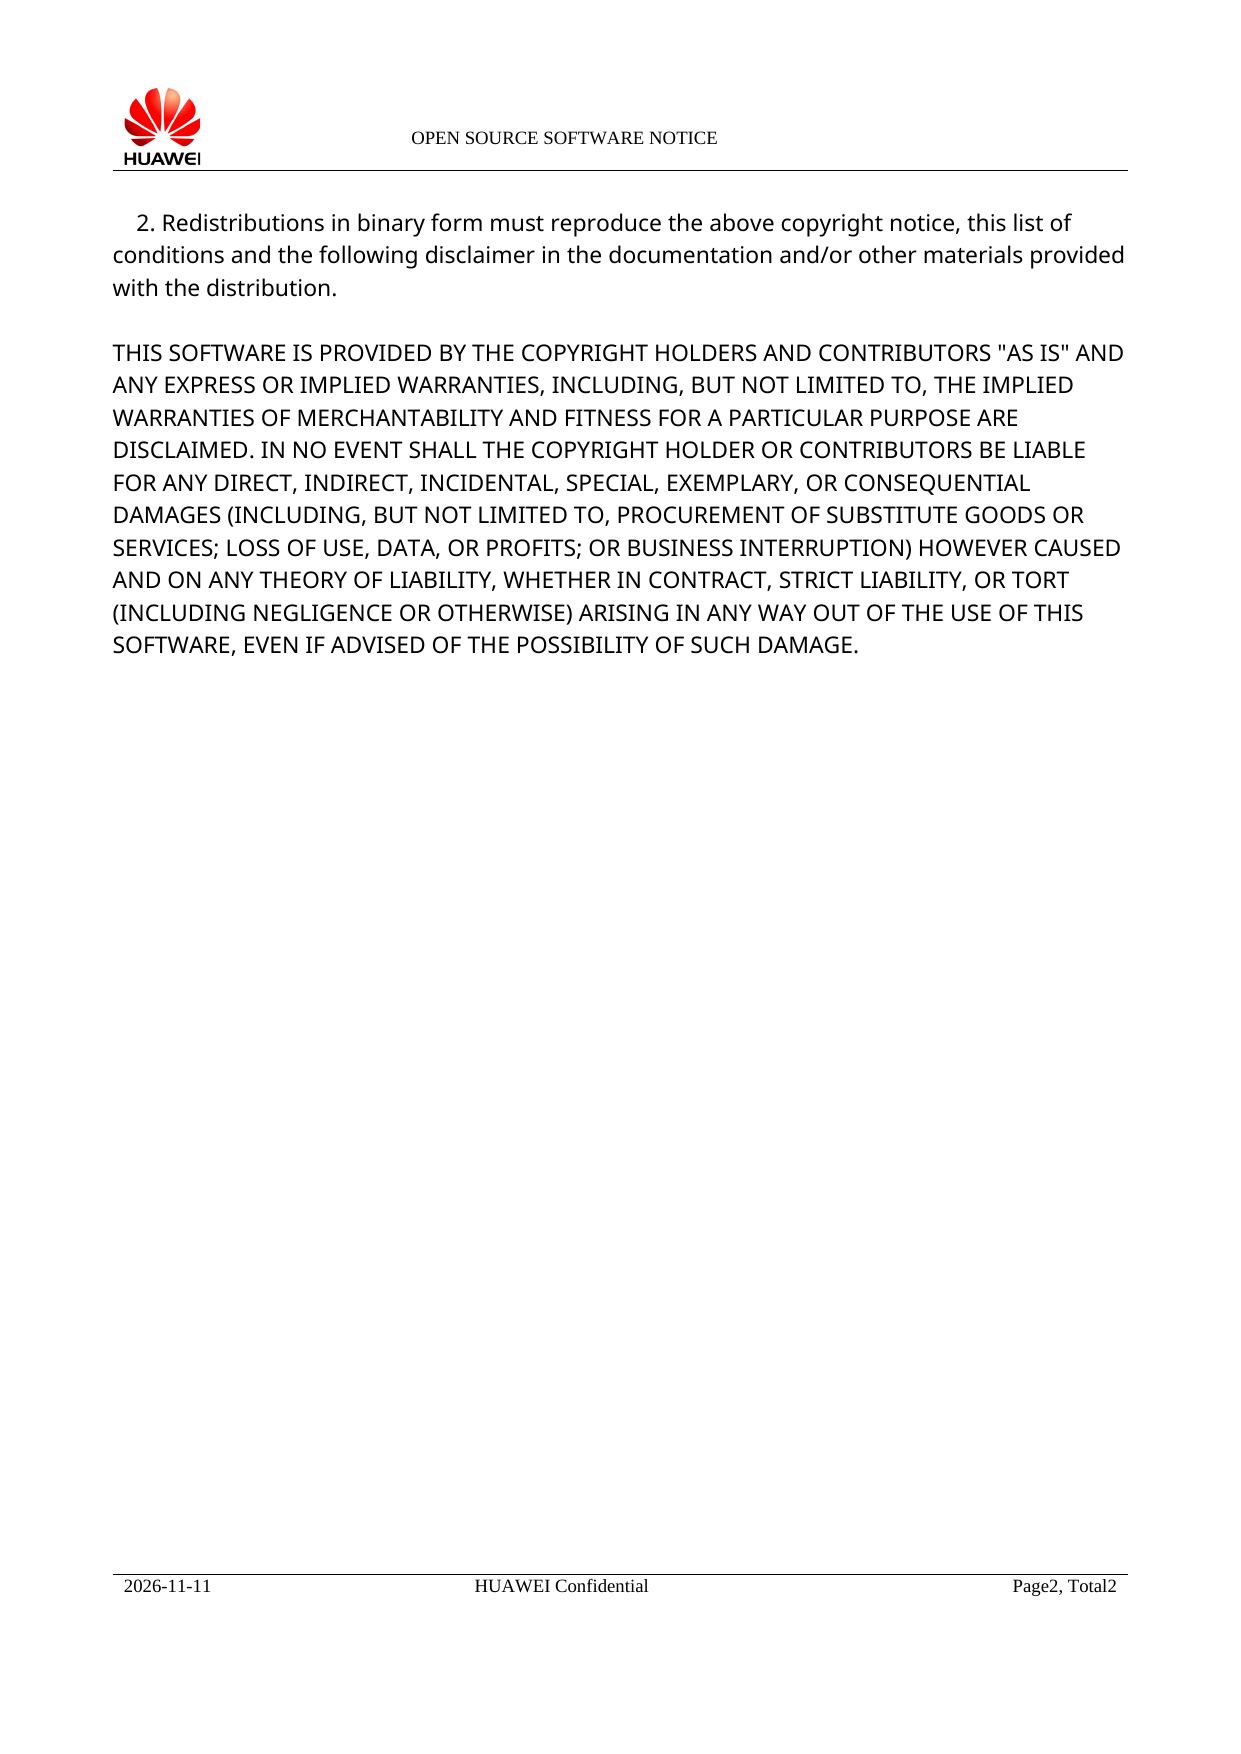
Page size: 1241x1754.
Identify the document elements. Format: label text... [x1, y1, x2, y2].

picture [124, 88, 201, 165]
text THIS SOFTWARE IS PROVIDED BY THE COPYRIGHT HOLDERS AND CONTRIBUTORS "AS IS" AND ANY EXPRESS OR IMPLIED WARRANTIES, INCLUDING, BUT NOT LIMITED TO, THE IMPLIED WARRANTIES OF MERCHANTABILITY AND FITNESS FOR A PARTICULAR PURPOSE ARE DISCLAIMED. IN NO EVENT SHALL THE COPYRIGHT HOLDER OR CONTRIBUTORS BE LIABLE FOR ANY DIRECT, INDIRECT, INCIDENTAL, SPECIAL, EXEMPLARY, OR CONSEQUENTIAL DAMAGES (INCLUDING, BUT NOT LIMITED TO, PROCUREMENT OF SUBSTITUTE GOODS OR SERVICES; LOSS OF USE, DATA, OR PROFITS; OR BUSINESS INTERRUPTION) HOWEVER CAUSED AND ON ANY THEORY OF LIABILITY, WHETHER IN CONTRACT, STRICT LIABILITY, OR TORT (INCLUDING NEGLIGENCE OR OTHERWISE) ARISING IN ANY WAY OUT OF THE USE OF THIS SOFTWARE, EVEN IF ADVISED OF THE POSSIBILITY OF SUCH DAMAGE. [112, 336, 1128, 661]
text 2. Redistributions in binary form must reproduce the above copyright notice, this list of conditions and the following disclaimer in the documentation and/or other materials provided with the distribution. [112, 206, 1128, 304]
